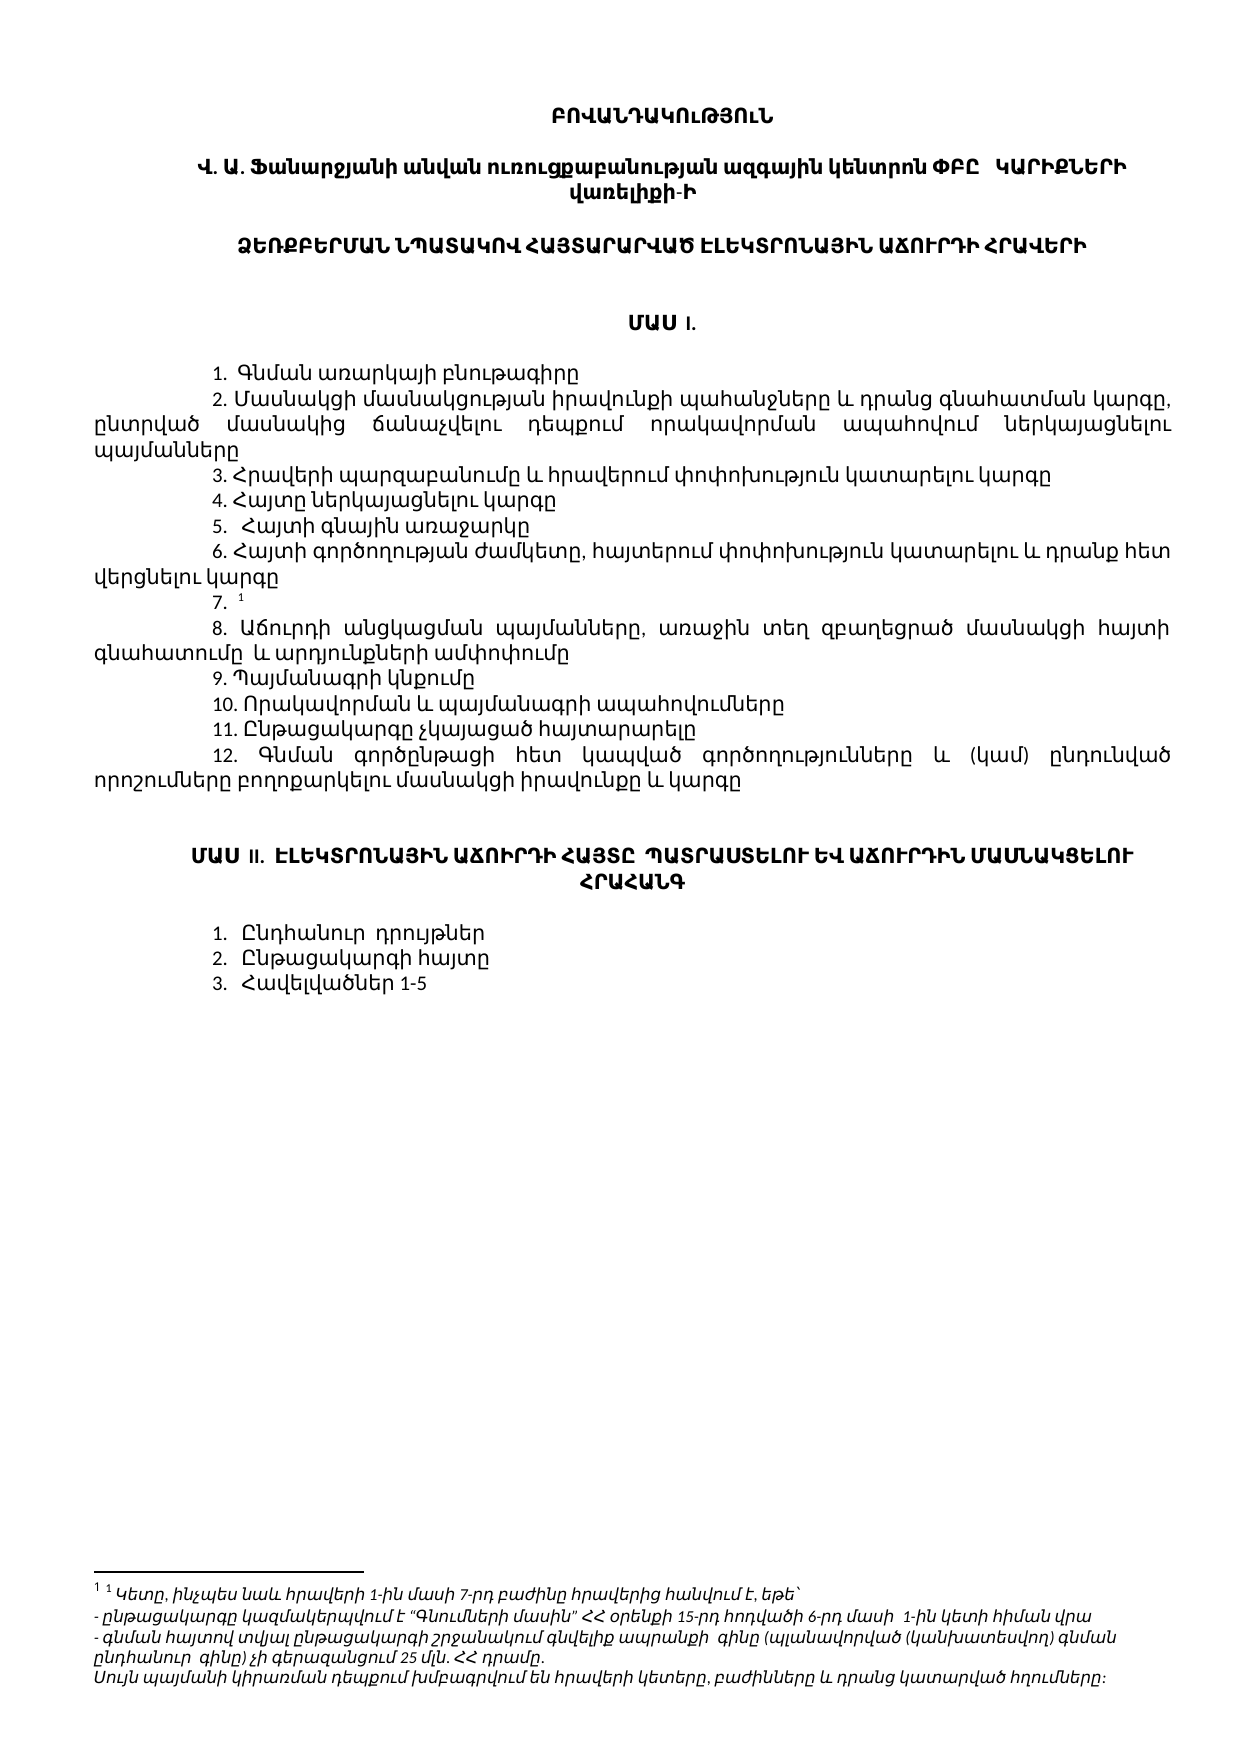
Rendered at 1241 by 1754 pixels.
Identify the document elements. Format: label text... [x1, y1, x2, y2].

text 12. Գնման գործընթացի հետ կապված գործողությունները և (կամ) ընդունված որոշումները բողոքարկելու մասնակցի իրավունքը և կարգը [94, 742, 1171, 793]
text 10. Որակավորման և պայմանագրի ապահովումները [94, 691, 1171, 716]
text 1. Ընդհանուր դրույթներ [94, 920, 1171, 945]
text ՄԱՍ I. [94, 310, 1171, 335]
text 2. Մասնակցի մասնակցության իրավունքի պահանջները և դրանց գնահատման կարգը, ընտրված մասնակից ճանաչվելու դեպքում որակավորման ապահովում ներկայացնելու պայմանները [94, 386, 1171, 462]
text ՄԱՍ II. ԷԼԵԿՏՐՈՆԱՅԻՆ ԱՃՈԻՐԴԻ ՀԱՅՏԸ ՊԱՏՐԱՍՏԵԼՈՒ ԵՎ ԱՃՈՒՐԴԻՆ ՄԱՍՆԱԿՑԵԼՈՒ ՀՐԱՀԱՆԳ [94, 843, 1171, 894]
text 2. Ընթացակարգի հայտը [94, 945, 1171, 971]
text 3. Հրավերի պարզաբանումը և հրավերում փոփոխություն կատարելու կարգը [94, 462, 1171, 488]
text Վ. Ա. Ֆանարջյանի անվան ուռուցքաբանության ազգային կենտրոն ՓԲԸ ԿԱՐԻՔՆԵՐԻ վառելիքի-Ի [94, 154, 1171, 205]
text 5. Հայտի գնային առաջարկը [94, 513, 1171, 538]
text 7. 1 [94, 589, 1171, 615]
text 9. Պայմանագրի կնքումը [94, 666, 1171, 691]
text 11. Ընթացակարգը չկայացած հայտարարելը [94, 716, 1171, 742]
text ՁԵՌՔԲԵՐՄԱՆ ՆՊԱՏԱԿՈՎ ՀԱՅՏԱՐԱՐՎԱԾ ԷԼԵԿՏՐՈՆԱՅԻՆ ԱՃՈՒՐԴԻ ՀՐԱՎԵՐԻ [94, 233, 1171, 259]
text 6. Հայտի գործողության ժամկետը, հայտերում փոփոխություն կատարելու և դրանք հետ վերցնելու կարգը [94, 538, 1171, 589]
text 8. Աճուրդի անցկացման պայմանները, առաջին տեղ զբաղեցրած մասնակցի հայտի գնահատումը և արդյունքների ամփոփումը [94, 615, 1171, 666]
text 4. Հայտը ներկայացնելու կարգը [94, 488, 1171, 513]
text 1. Գնման առարկայի բնութագիրը [94, 361, 1171, 386]
text ԲՈՎԱՆԴԱԿՈւԹՅՈւՆ [94, 103, 1171, 128]
text 3. Հավելվածներ 1-5 [94, 971, 1171, 996]
